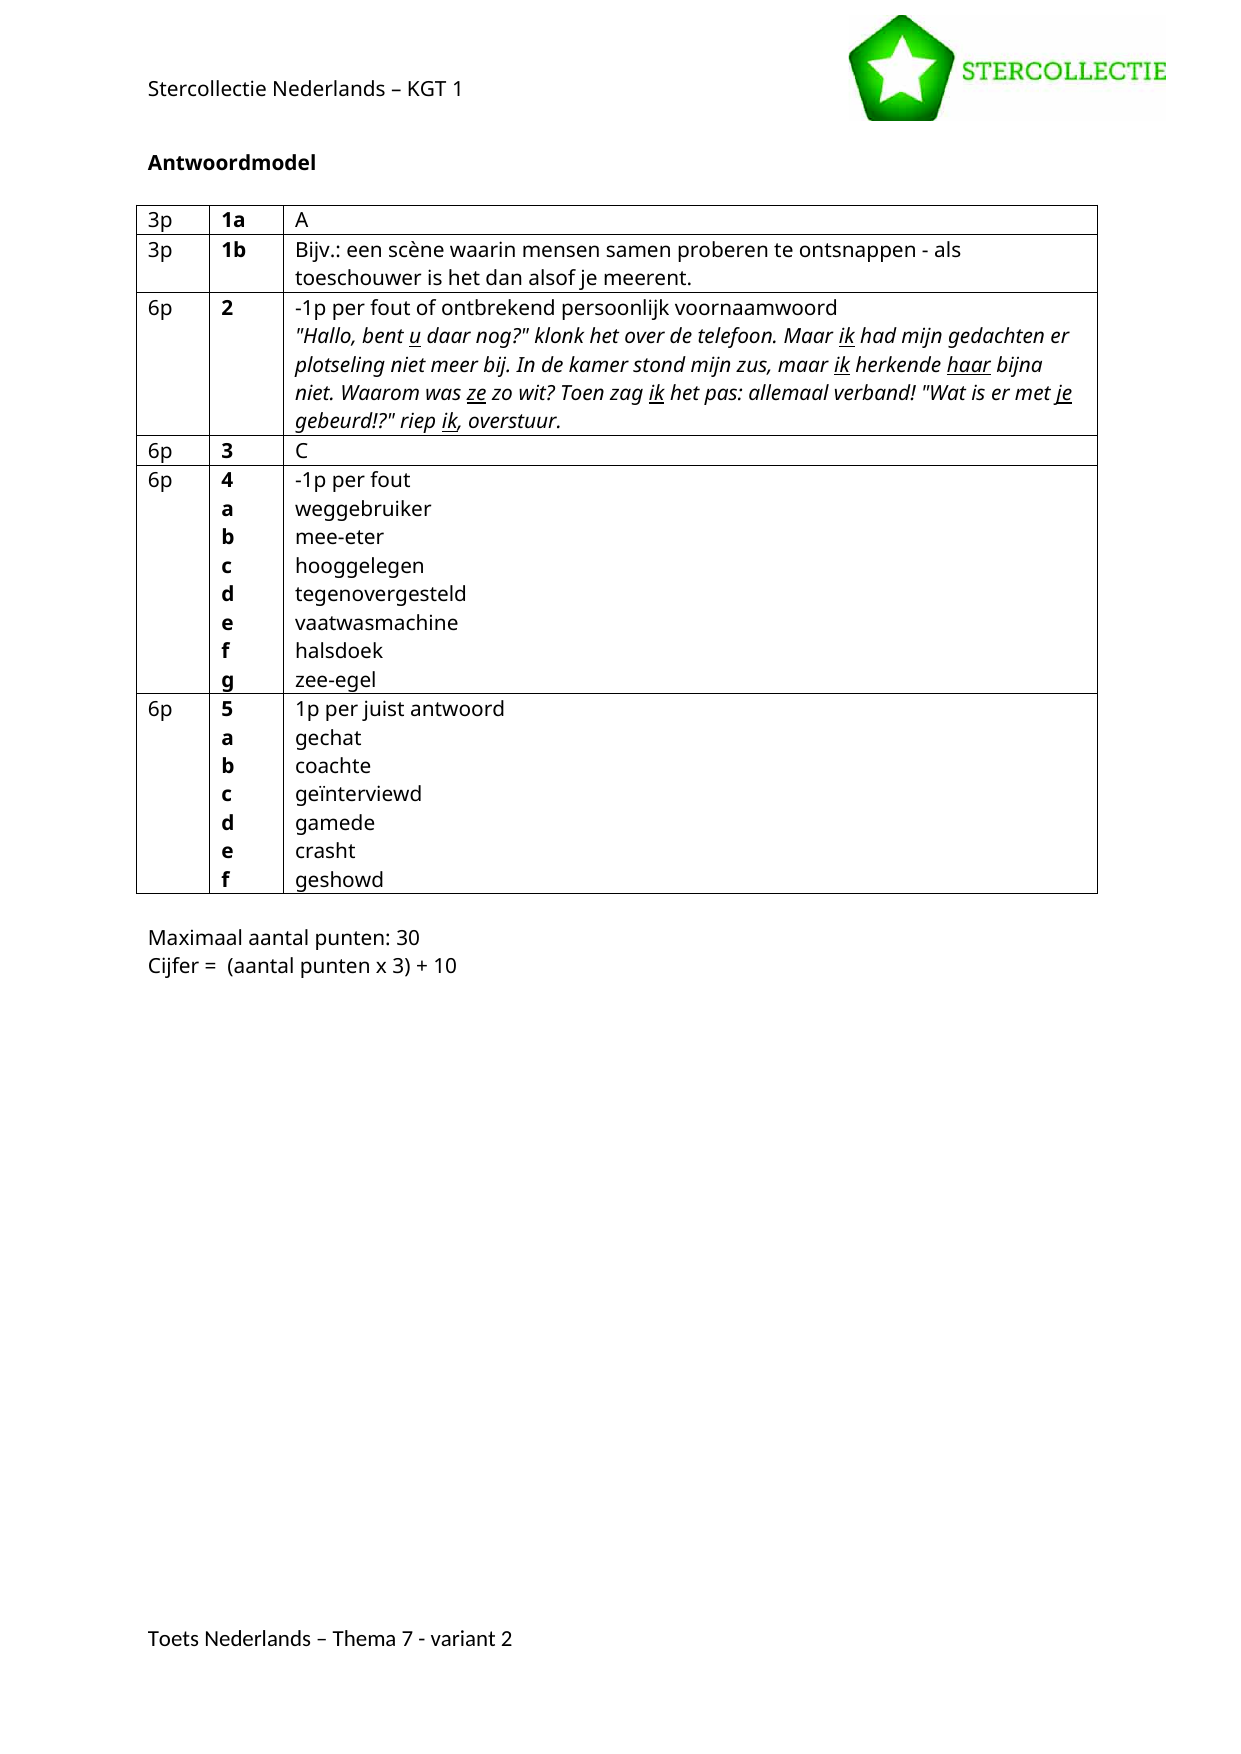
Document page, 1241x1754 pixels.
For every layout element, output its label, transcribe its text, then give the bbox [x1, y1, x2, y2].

table_header A [284, 206, 1097, 234]
table_cell 3p [137, 235, 209, 292]
text Cijfer = (aantal punten x 3) + 10 [148, 951, 1093, 979]
table_cell 1b [210, 235, 283, 292]
table_header 3p [137, 206, 209, 234]
table_cell C [284, 436, 1097, 464]
table_cell 1p per juist antwoord gechat coachte geïnterviewd gamede crasht geshowd [284, 694, 1097, 893]
table_cell 6p [137, 466, 209, 693]
table_cell 6p [137, 694, 209, 893]
picture [848, 15, 1166, 121]
table_cell -1p per fout weggebruiker mee-eter hooggelegen tegenovergesteld vaatwasmachine halsdoek zee-egel [284, 466, 1097, 693]
table_cell 2 [210, 293, 283, 435]
table_header 1a [210, 206, 283, 234]
table_cell 6p [137, 293, 209, 435]
table_cell -1p per fout of ontbrekend persoonlijk voornaamwoord "Hallo, bent u daar nog?" klonk het over de telefoon. Maar ik had mijn gedachten er plotseling niet meer bij. In de kamer stond mijn zus, maar ik herkende haar bijna niet. Waarom was ze zo wit? Toen zag ik het pas: allemaal verband! "Wat is er met je gebeurd!?" riep ik, overstuur. [284, 293, 1097, 435]
table_cell Bijv.: een scène waarin mensen samen proberen te ontsnappen - als toeschouwer is het dan alsof je meerent. [284, 235, 1097, 292]
table_cell 3 [210, 436, 283, 464]
table_cell 6p [137, 436, 209, 464]
table_cell 4 a b c d e f g [210, 466, 283, 693]
text Maximaal aantal punten: 30 [148, 923, 1093, 951]
table_cell 5 a b c d e f [210, 694, 283, 893]
text Antwoordmodel [148, 148, 1093, 176]
